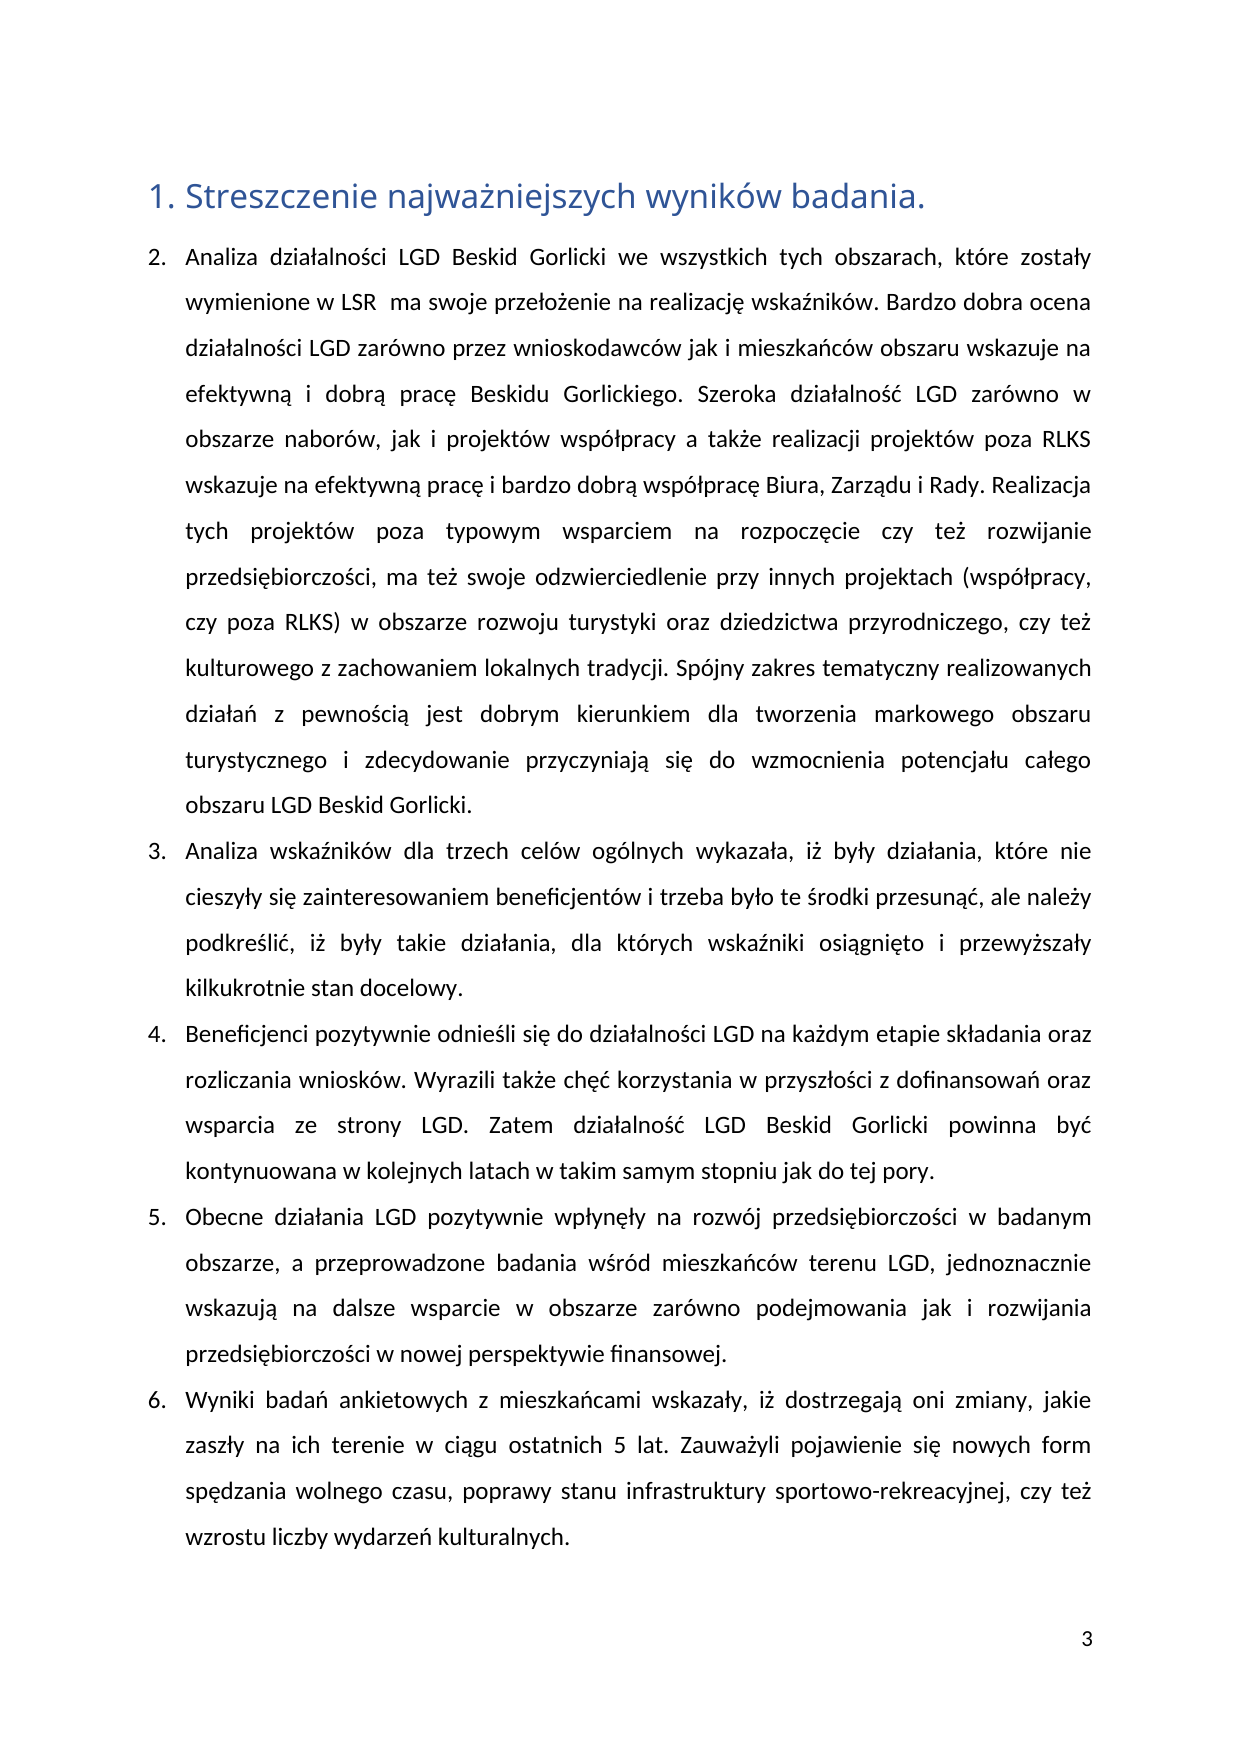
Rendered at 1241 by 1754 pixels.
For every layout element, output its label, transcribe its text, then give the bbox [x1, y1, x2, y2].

list Wyniki badań ankietowych z mieszkańcami wskazały, iż dostrzegają oni zmiany, jakie zaszły na ich terenie w ciągu ostatnich 5 lat. Zauważyli pojawienie się nowych form spędzania wolnego czasu, poprawy stanu infrastruktury sportowo-rekreacyjnej, czy też wzrostu liczby wydarzeń kulturalnych. [148, 1384, 1093, 1552]
subtitle Streszczenie najważniejszych wyników badania. [148, 173, 1093, 218]
list Analiza wskaźników dla trzech celów ogólnych wykazała, iż były działania, które nie cieszyły się zainteresowaniem beneficjentów i trzeba było te środki przesunąć, ale należy podkreślić, iż były takie działania, dla których wskaźniki osiągnięto i przewyższały kilkukrotnie stan docelowy. [148, 835, 1093, 1003]
list Analiza działalności LGD Beskid Gorlicki we wszystkich tych obszarach, które zostały wymienione w LSR ma swoje przełożenie na realizację wskaźników. Bardzo dobra ocena działalności LGD zarówno przez wnioskodawców jak i mieszkańców obszaru wskazuje na efektywną i dobrą pracę Beskidu Gorlickiego. Szeroka działalność LGD zarówno w obszarze naborów, jak i projektów współpracy a także realizacji projektów poza RLKS wskazuje na efektywną pracę i bardzo dobrą współpracę Biura, Zarządu i Rady. Realizacja tych projektów poza typowym wsparciem na rozpoczęcie czy też rozwijanie przedsiębiorczości, ma też swoje odzwierciedlenie przy innych projektach (współpracy, czy poza RLKS) w obszarze rozwoju turystyki oraz dziedzictwa przyrodniczego, czy też kulturowego z zachowaniem lokalnych tradycji. Spójny zakres tematyczny realizowanych działań z pewnością jest dobrym kierunkiem dla tworzenia markowego obszaru turystycznego i zdecydowanie przyczyniają się do wzmocnienia potencjału całego obszaru LGD Beskid Gorlicki. [148, 241, 1093, 820]
list Beneficjenci pozytywnie odnieśli się do działalności LGD na każdym etapie składania oraz rozliczania wniosków. Wyrazili także chęć korzystania w przyszłości z dofinansowań oraz wsparcia ze strony LGD. Zatem działalność LGD Beskid Gorlicki powinna być kontynuowana w kolejnych latach w takim samym stopniu jak do tej pory. [148, 1018, 1093, 1186]
list Obecne działania LGD pozytywnie wpłynęły na rozwój przedsiębiorczości w badanym obszarze, a przeprowadzone badania wśród mieszkańców terenu LGD, jednoznacznie wskazują na dalsze wsparcie w obszarze zarówno podejmowania jak i rozwijania przedsiębiorczości w nowej perspektywie finansowej. [148, 1201, 1093, 1369]
